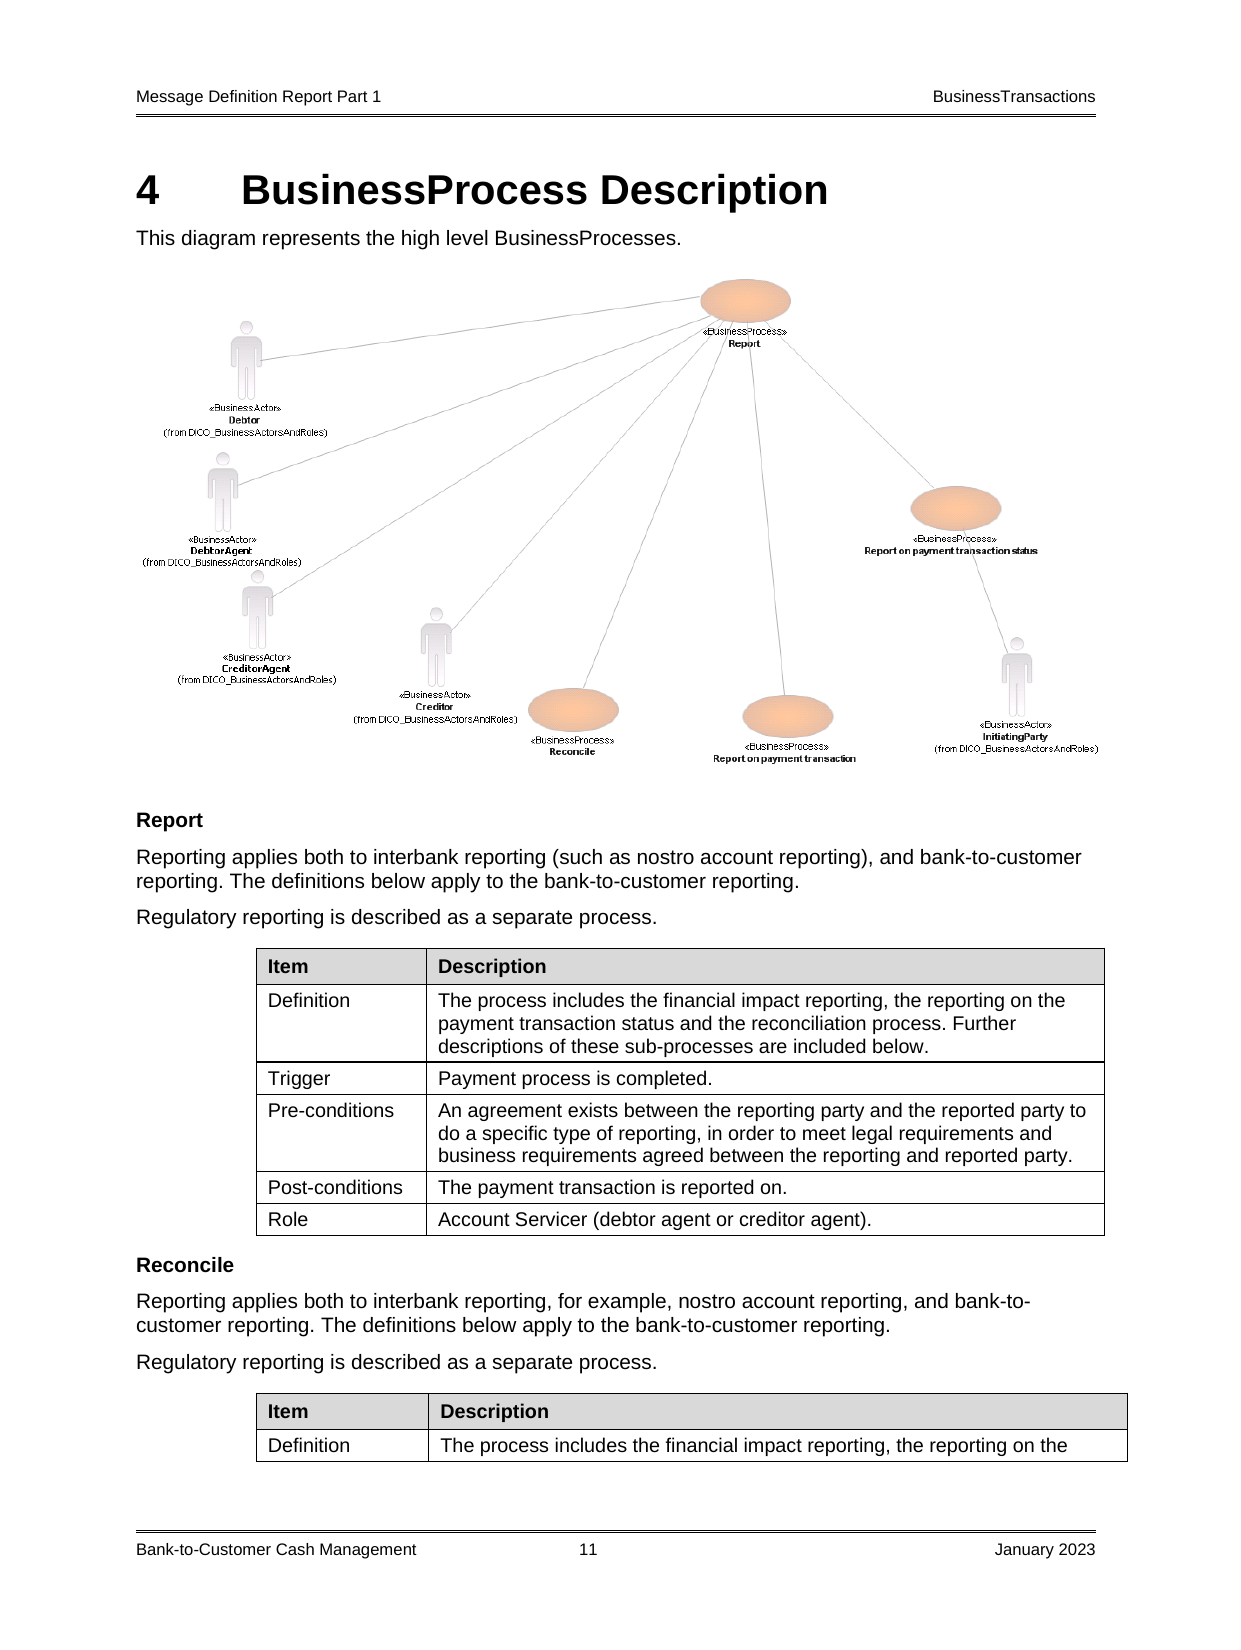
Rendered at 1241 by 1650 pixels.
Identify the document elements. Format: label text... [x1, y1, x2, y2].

table_cell Account Servicer (debtor agent or creditor agent). [427, 1204, 1104, 1235]
table_header Item [257, 949, 426, 984]
table_header Description [429, 1394, 1127, 1429]
table_cell Payment process is completed. [427, 1063, 1104, 1093]
text This diagram represents the high level BusinessProcesses. [136, 226, 1104, 250]
text Reconcile [136, 1253, 1104, 1277]
table_cell Definition [257, 1430, 428, 1461]
text Reporting applies both to interbank reporting, for example, nostro account reporting, and bank-to-customer reporting. The definitions below apply to the bank-to-customer reporting. [136, 1289, 1104, 1337]
table_cell Pre-conditions [257, 1095, 426, 1171]
table_header Description [427, 949, 1104, 984]
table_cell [429, 1430, 1127, 1461]
text Reporting applies both to interbank reporting (such as nostro account reporting), and bank-to-customer reporting. The definitions below apply to the bank-to-customer reporting. [136, 844, 1104, 892]
table_header Item [257, 1394, 428, 1429]
table_cell Post-conditions [257, 1172, 426, 1203]
picture [135, 275, 1105, 771]
table_cell Role [257, 1204, 426, 1235]
text Regulatory reporting is described as a separate process. [136, 905, 1104, 929]
text Report [136, 808, 1104, 832]
text Regulatory reporting is described as a separate process. [136, 1350, 1104, 1374]
table_cell Definition [257, 985, 426, 1061]
table_cell Trigger [257, 1063, 426, 1093]
subtitle BusinessProcess Description [136, 166, 1104, 213]
table_cell The payment transaction is reported on. [427, 1172, 1104, 1203]
